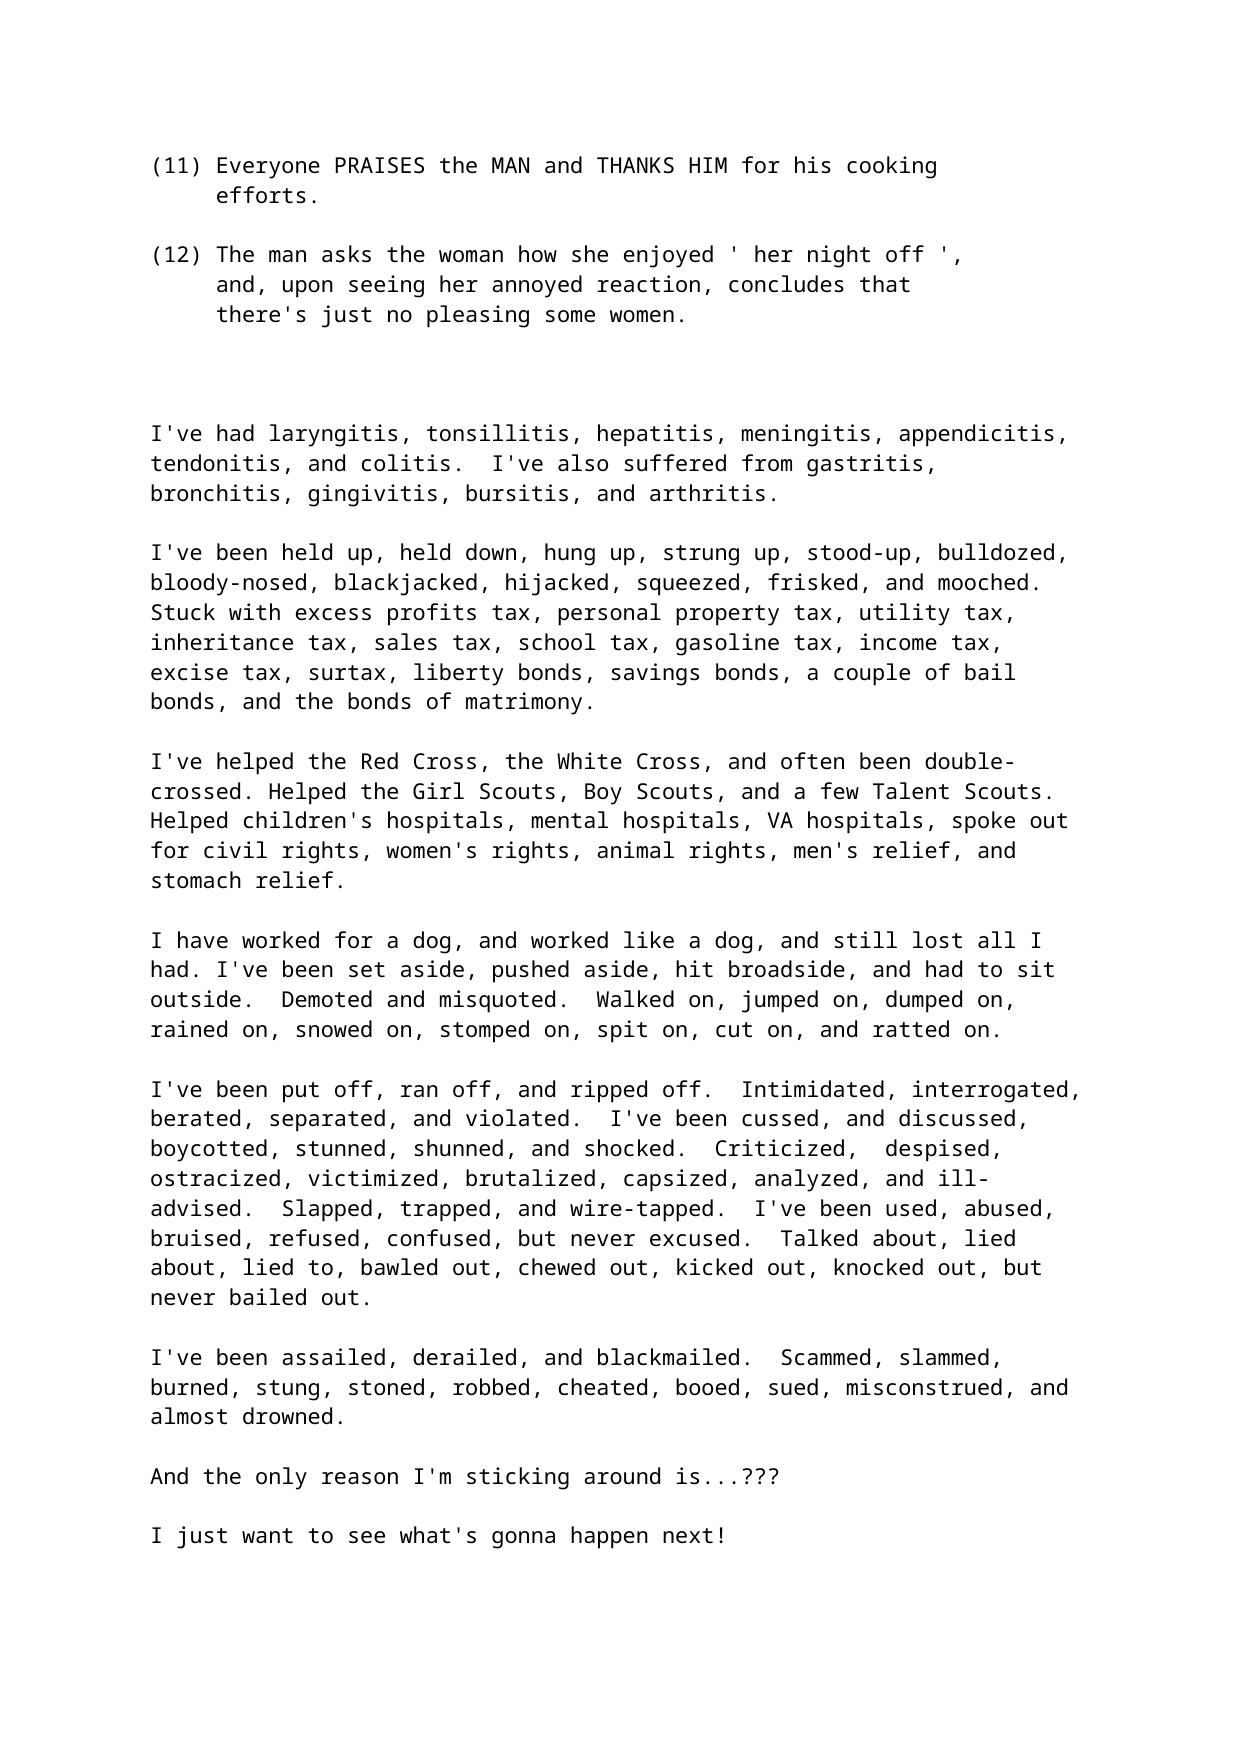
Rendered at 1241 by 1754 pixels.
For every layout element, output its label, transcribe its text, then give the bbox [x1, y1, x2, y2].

text I've been assailed, derailed, and blackmailed. Scammed, slammed, burned, stung, stoned, robbed, cheated, booed, sued, misconstrued, and almost drowned. [150, 1342, 1090, 1431]
text there's just no pleasing some women. [150, 299, 1090, 329]
text I've helped the Red Cross, the White Cross, and often been double-crossed. Helped the Girl Scouts, Boy Scouts, and a few Talent Scouts. Helped children's hospitals, mental hospitals, VA hospitals, spoke out for civil rights, women's rights, animal rights, men's relief, and stomach relief. [150, 746, 1090, 895]
text efforts. [150, 180, 1090, 209]
text I have worked for a dog, and worked like a dog, and still lost all I had. I've been set aside, pushed aside, hit broadside, and had to sit outside. Demoted and misquoted. Walked on, jumped on, dumped on, rained on, snowed on, stomped on, spit on, cut on, and ratted on. [150, 924, 1090, 1044]
text And the only reason I'm sticking around is...??? [150, 1461, 1090, 1491]
text I just want to see what's gonna happen next! [150, 1520, 1090, 1550]
text I've been put off, ran off, and ripped off. Intimidated, interrogated, berated, separated, and violated. I've been cussed, and discussed, boycotted, stunned, shunned, and shocked. Criticized, despised, ostracized, victimized, brutalized, capsized, analyzed, and ill-advised. Slapped, trapped, and wire-tapped. I've been used, abused, bruised, refused, confused, but never excused. Talked about, lied about, lied to, bawled out, chewed out, kicked out, knocked out, but never bailed out. [150, 1073, 1090, 1312]
text (11) Everyone PRAISES the MAN and THANKS HIM for his cooking [150, 150, 1090, 180]
text (12) The man asks the woman how she enjoyed ' her night off ', [150, 239, 1090, 269]
text I've been held up, held down, hung up, strung up, stood-up, bulldozed, bloody-nosed, blackjacked, hijacked, squeezed, frisked, and mooched. Stuck with excess profits tax, personal property tax, utility tax, inheritance tax, sales tax, school tax, gasoline tax, income tax, excise tax, surtax, liberty bonds, savings bonds, a couple of bail bonds, and the bonds of matrimony. [150, 537, 1090, 716]
text I've had laryngitis, tonsillitis, hepatitis, meningitis, appendicitis, tendonitis, and colitis. I've also suffered from gastritis, bronchitis, gingivitis, bursitis, and arthritis. [150, 418, 1090, 507]
text and, upon seeing her annoyed reaction, concludes that [150, 269, 1090, 299]
